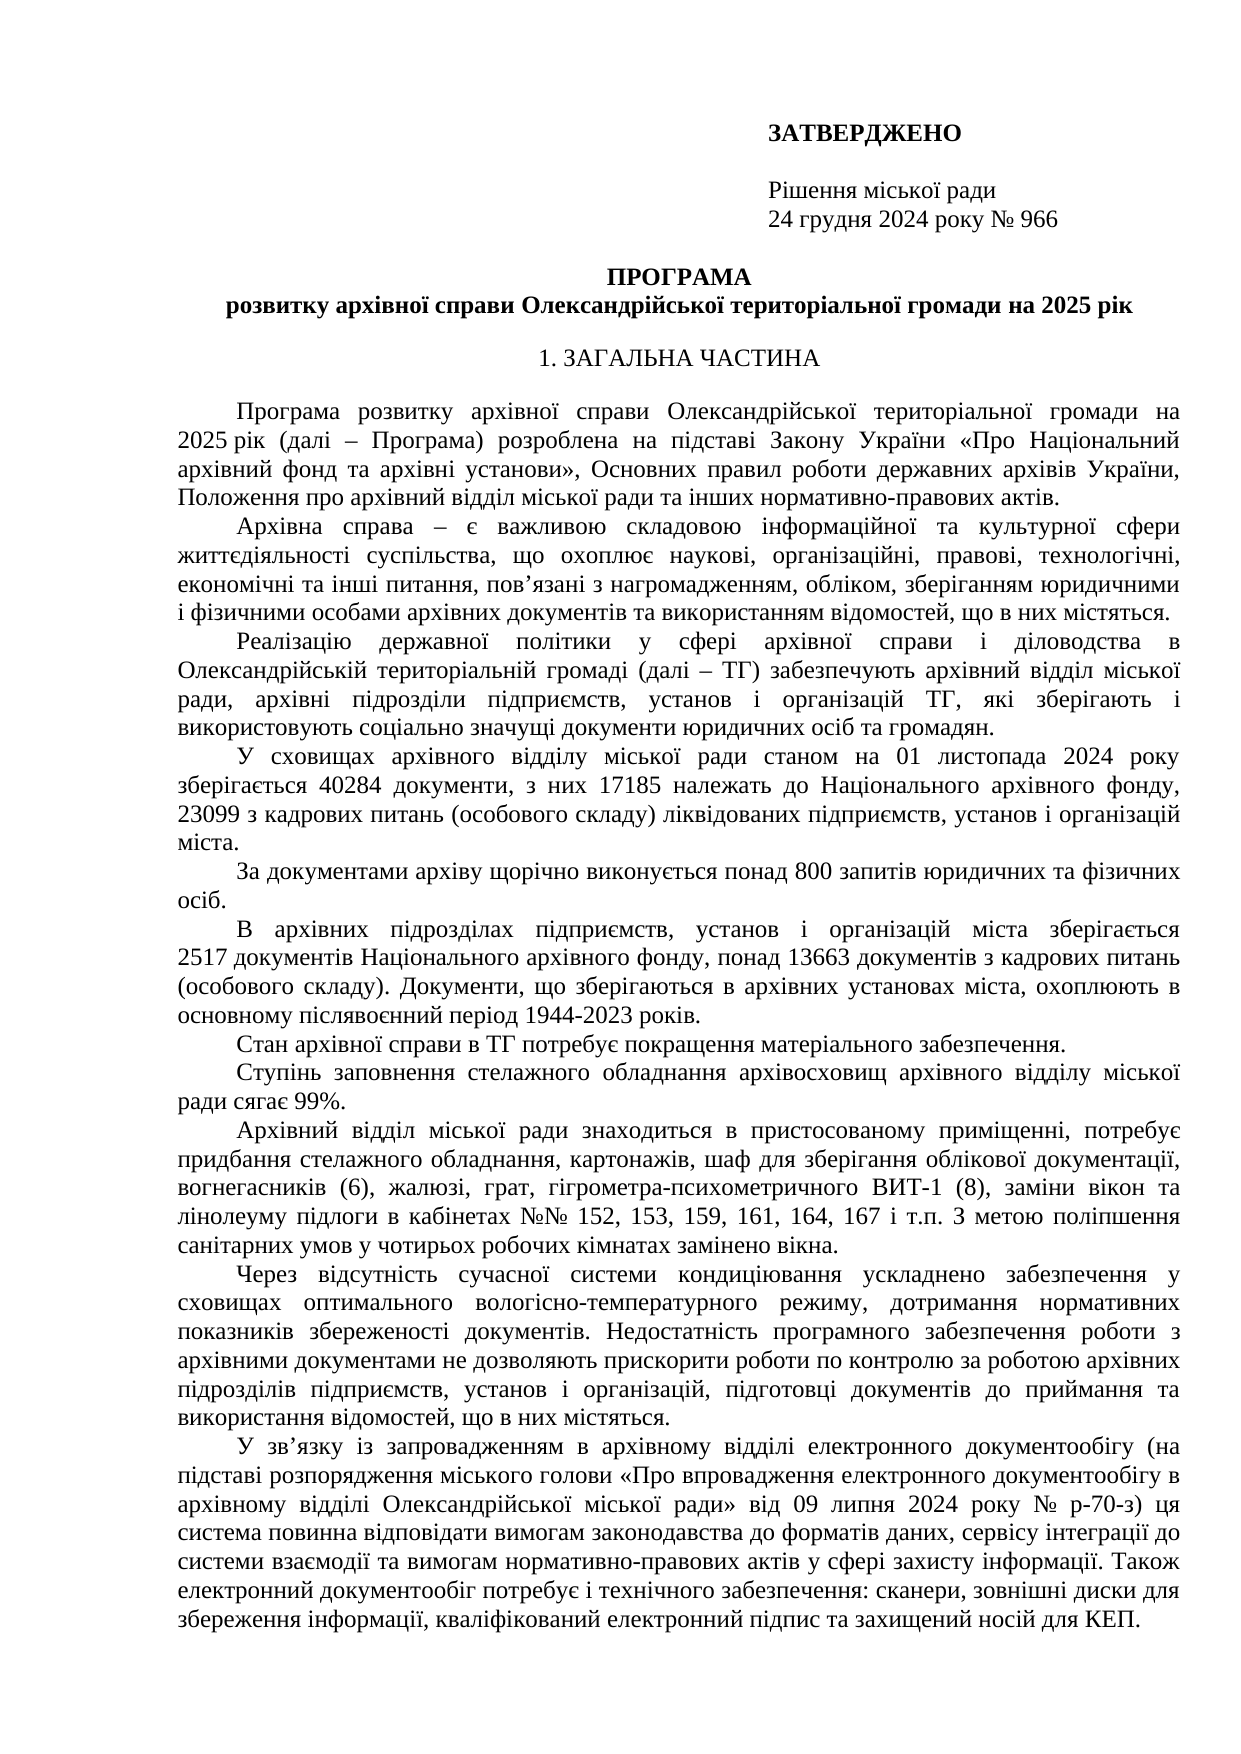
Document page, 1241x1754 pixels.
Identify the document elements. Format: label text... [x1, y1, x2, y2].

text Програма розвитку архівної справи Олександрійської територіальної громади на 2025 рік (далі – Програма) розроблена на підставі Закону України «Про Національний архівний фонд та архівні установи», Основних правил роботи державних архівів України, Положення про архівний відділ міської ради та інших нормативно-правових актів. [177, 396, 1181, 511]
text Через відсутність сучасної системи кондиціювання ускладнено забезпечення у сховищах оптимального вологісно-температурного режиму, дотримання нормативних показників збереженості документів. Недостатність програмного забезпечення роботи з архівними документами не дозволяють прискорити роботи по контролю за роботою архівних підрозділів підприємств, установ і організацій, підготовці документів до приймання та використання відомостей, що в них містяться. [177, 1259, 1181, 1431]
text Архівна справа – є важливою складовою інформаційної та культурної сфери життєдіяльності суспільства, що охоплює наукові, організаційні, правові, технологічні, економічні та інші питання, пов’язані з нагромадженням, обліком, зберіганням юридичними і фізичними особами архівних документів та використанням відомостей, що в них містяться. [177, 511, 1181, 626]
text Реалізацію державної політики у сфері архівної справи і діловодства в Олександрійській територіальній громаді (далі – ТГ) забезпечують архівний відділ міської ради, архівні підрозділи підприємств, установ і організацій ТГ, які зберігають і використовують соціально значущі документи юридичних осіб та громадян. [177, 626, 1181, 741]
text розвитку архівної справи Олександрійської територіальної громади на 2025 рік [177, 291, 1181, 319]
text Архівний відділ міської ради знаходиться в пристосованому приміщенні, потребує придбання стелажного обладнання, картонажів, шаф для зберігання облікової документації, вогнегасників (6), жалюзі, грат, гігрометра-психометричного ВИТ-1 (8), заміни вікон та лінолеуму підлоги в кабінетах №№ 152, 153, 159, 161, 164, 167 і т.п. З метою поліпшення санітарних умов у чотирьох робочих кімнатах замінено вікна. [177, 1115, 1181, 1259]
text ПРОГРАМА [177, 262, 1181, 291]
text За документами архіву щорічно виконується понад 800 запитів юридичних та фізичних осіб. [177, 856, 1181, 914]
text Стан архівної справи в ТГ потребує покращення матеріального забезпечення. [177, 1029, 1181, 1057]
text 1. ЗАГАЛЬНА ЧАСТИНА [177, 343, 1181, 372]
text Ступінь заповнення стелажного обладнання архівосховищ архівного відділу міської ради сягає 99%. [177, 1057, 1181, 1115]
text ЗАТВЕРДЖЕНО [177, 118, 1211, 147]
text Рішення міської ради [768, 176, 1211, 204]
text В архівних підрозділах підприємств, установ і організацій міста зберігається 2517 документів Національного архівного фонду, понад 13663 документів з кадрових питань (особового складу). Документи, що зберігаються в архівних установах міста, охоплюють в основному післявоєнний період 1944-2023 років. [177, 914, 1181, 1029]
text У зв’язку із запровадженням в архівному відділі електронного документообігу (на підставі розпорядження міського голови «Про впровадження електронного документообігу в архівному відділі Олександрійської міської ради» від 09 липня 2024 року № р-70-з) ця система повинна відповідати вимогам законодавства до форматів даних, сервісу інтеграції до системи взаємодії та вимогам нормативно-правових актів у сфері захисту інформації. Також електронний документообіг потребує і технічного забезпечення: сканери, зовнішні диски для збереження інформації, кваліфікований електронний підпис та захищений носій для КЕП. [177, 1431, 1181, 1632]
text 24 грудня 2024 року № 966 [768, 204, 1211, 233]
text У сховищах архівного відділу міської ради станом на 01 листопада 2024 року зберігається 40284 документи, з них 17185 належать до Національного архівного фонду, 23099 з кадрових питань (особового складу) ліквідованих підприємств, установ і організацій міста. [177, 741, 1181, 856]
